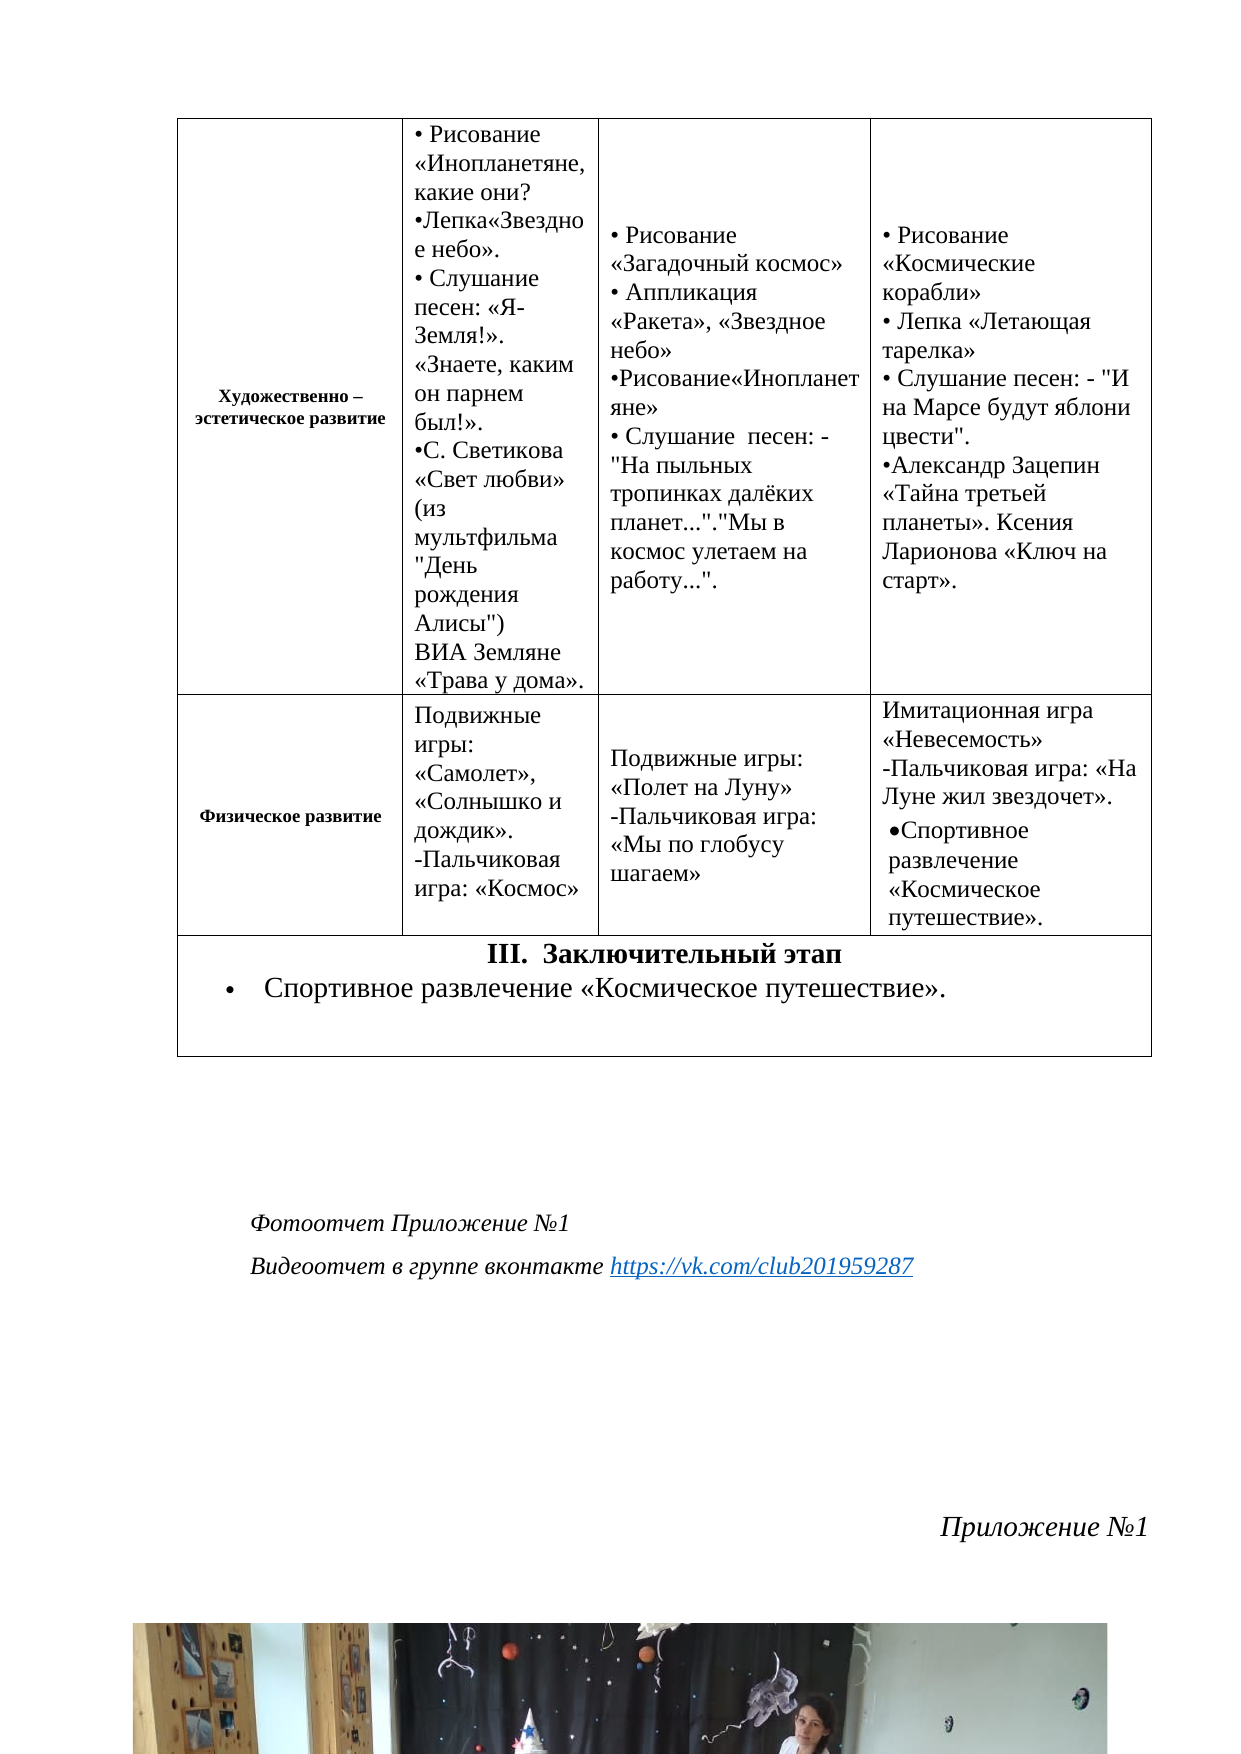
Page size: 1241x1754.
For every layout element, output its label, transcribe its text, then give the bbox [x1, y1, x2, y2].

list Приложение №1 [250, 1509, 1152, 1543]
table_cell • Рисование «Космические корабли» • Лепка «Летающая тарелка» • Слушание песен: - "И на Марсе будут яблони цвести". •Александр Зацепин «Тайна третьей планеты». Ксения Ларионова «Ключ на старт». [871, 119, 1151, 694]
picture [132, 1623, 1108, 1754]
table_cell • Рисование «Загадочный космос» • Аппликация «Ракета», «Звездное небо» •Рисование«Инопланетяне» • Слушание песен: - "На пыльных тропинках далёких планет..."."Мы в космос улетаем на работу...". [599, 119, 870, 694]
table_cell Художественно – эстетическое развитие [178, 119, 402, 694]
table_cell Подвижные игры: «Самолет», «Солнышко и дождик». -Пальчиковая игра: «Космос» [403, 695, 598, 935]
list Видеоотчет в группе вконтакте https://vk.com/club201959287 [250, 1251, 1152, 1279]
table_cell III. Заключительный этап Спортивное развлечение «Космическое путешествие». [178, 936, 1151, 1056]
list Фотоотчет Приложение №1 [250, 1208, 1152, 1236]
table_cell Имитационная игра «Невесемость» -Пальчиковая игра: «На Луне жил звездочет». •Спортивное развлечение «Космическое путешествие». [871, 695, 1151, 935]
table_cell • Рисование «Инопланетяне, какие они? •Лепка«Звездное небо». • Слушание песен: «Я-Земля!». «Знаете, каким он парнем был!». •С. Светикова «Свет любви» (из мультфильма "День рождения Алисы") ВИА Земляне «Трава у дома». [403, 119, 598, 694]
table_cell Физическое развитие [178, 695, 402, 935]
table_cell Подвижные игры: «Полет на Луну» -Пальчиковая игра: «Мы по глобусу шагаем» [599, 695, 870, 935]
